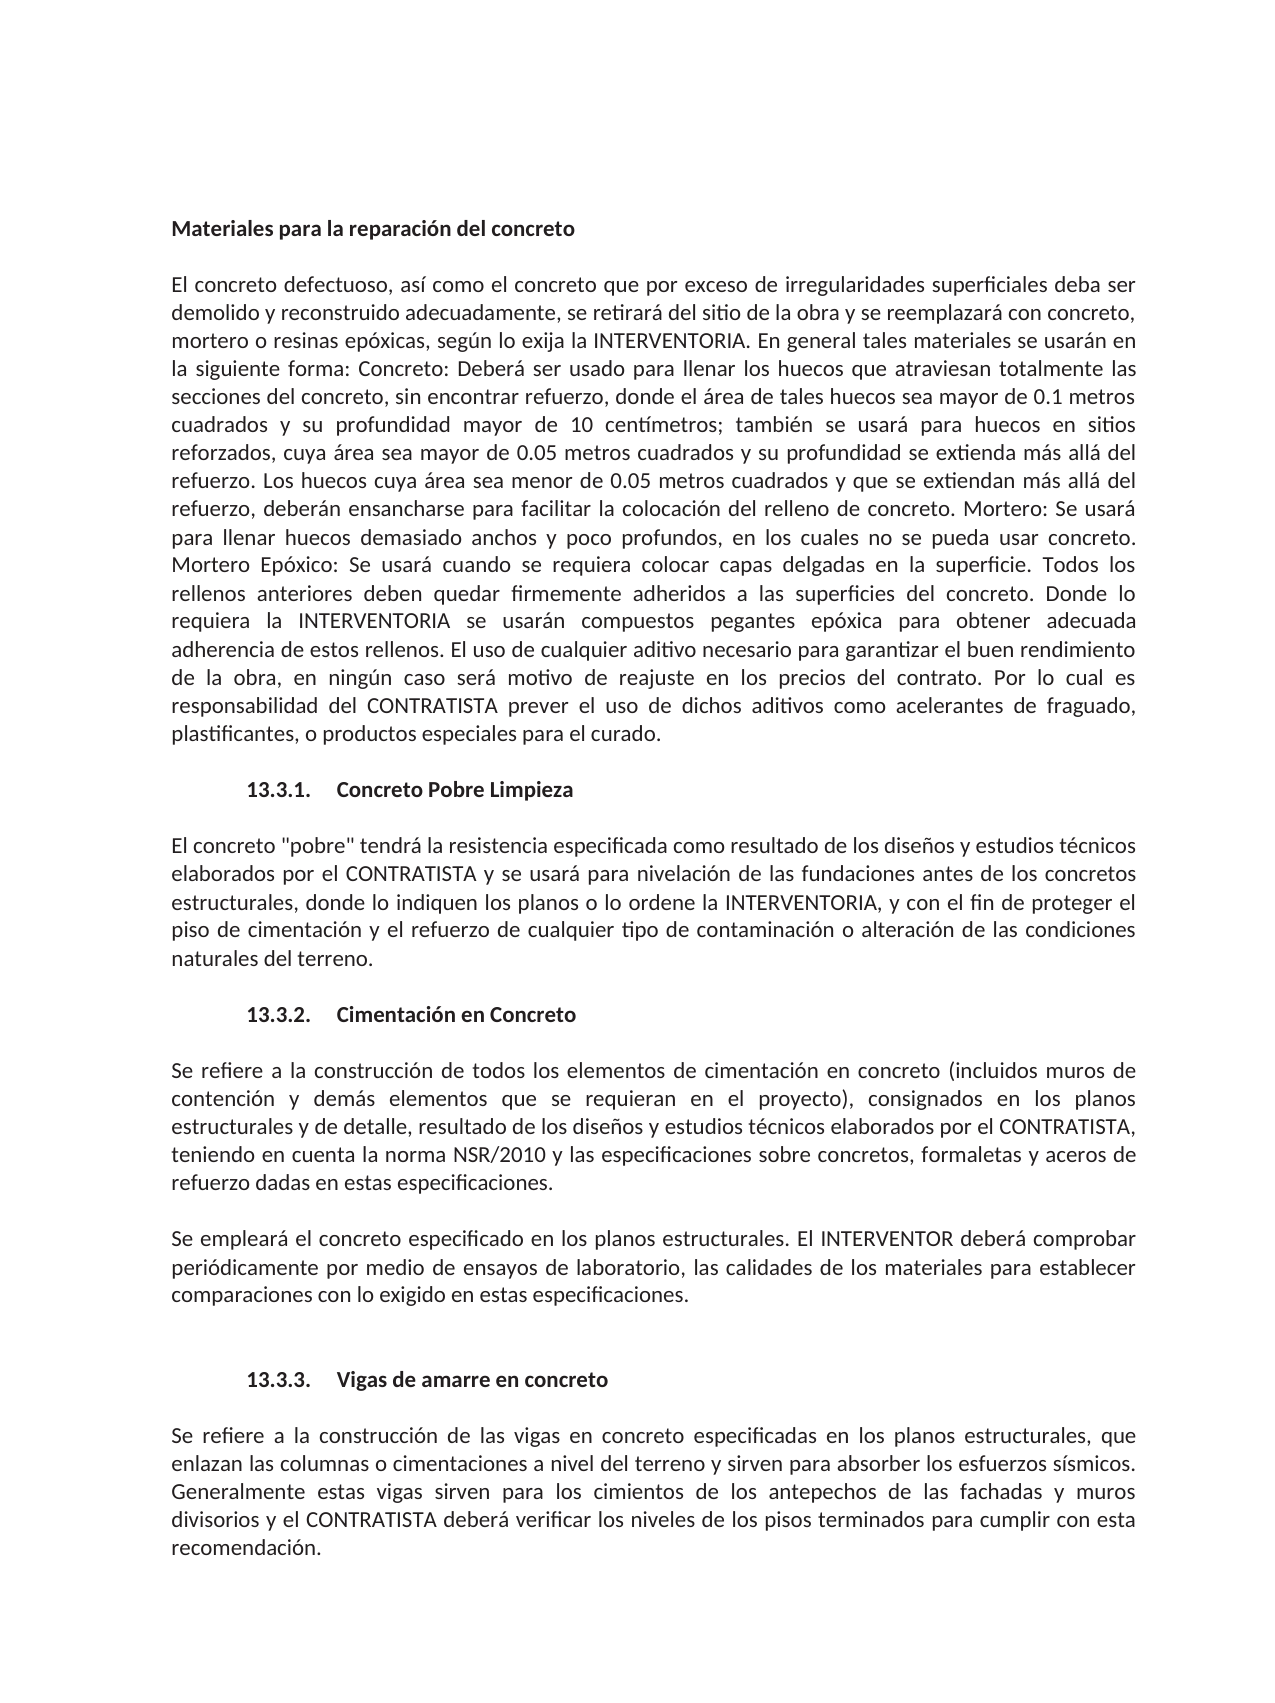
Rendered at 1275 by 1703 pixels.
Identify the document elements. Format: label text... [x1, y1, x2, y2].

text El concreto "pobre" tendrá la resistencia especificada como resultado de los diseños y estudios técnicos elaborados por el CONTRATISTA y se usará para nivelación de las fundaciones antes de los concretos estructurales, donde lo indiquen los planos o lo ordene la INTERVENTORIA, y con el fin de proteger el piso de cimentación y el refuerzo de cualquier tipo de contaminación o alteración de las condiciones naturales del terreno. [171, 832, 1138, 972]
text Se empleará el concreto especificado en los planos estructurales. El INTERVENTOR deberá comprobar periódicamente por medio de ensayos de laboratorio, las calidades de los materiales para establecer comparaciones con lo exigido en estas especificaciones. [171, 1224, 1138, 1309]
list Concreto Pobre Limpieza [246, 775, 1138, 803]
list Vigas de amarre en concreto [246, 1365, 1138, 1393]
text Se refiere a la construcción de todos los elementos de cimentación en concreto (incluidos muros de contención y demás elementos que se requieran en el proyecto), consignados en los planos estructurales y de detalle, resultado de los diseños y estudios técnicos elaborados por el CONTRATISTA, teniendo en cuenta la norma NSR/2010 y las especificaciones sobre concretos, formaletas y aceros de refuerzo dadas en estas especificaciones. [171, 1056, 1138, 1197]
text El concreto defectuoso, así como el concreto que por exceso de irregularidades superficiales deba ser demolido y reconstruido adecuadamente, se retirará del sitio de la obra y se reemplazará con concreto, mortero o resinas epóxicas, según lo exija la INTERVENTORIA. En general tales materiales se usarán en la siguiente forma: Concreto: Deberá ser usado para llenar los huecos que atraviesan totalmente las secciones del concreto, sin encontrar refuerzo, donde el área de tales huecos sea mayor de 0.1 metros cuadrados y su profundidad mayor de 10 centímetros; también se usará para huecos en sitios reforzados, cuya área sea mayor de 0.05 metros cuadrados y su profundidad se extienda más allá del refuerzo. Los huecos cuya área sea menor de 0.05 metros cuadrados y que se extiendan más allá del refuerzo, deberán ensancharse para facilitar la colocación del relleno de concreto. Mortero: Se usará para llenar huecos demasiado anchos y poco profundos, en los cuales no se pueda usar concreto. Mortero Epóxico: Se usará cuando se requiera colocar capas delgadas en la superficie. Todos los rellenos anteriores deben quedar firmemente adheridos a las superficies del concreto. Donde lo requiera la INTERVENTORIA se usarán compuestos pegantes epóxica para obtener adecuada adherencia de estos rellenos. El uso de cualquier aditivo necesario para garantizar el buen rendimiento de la obra, en ningún caso será motivo de reajuste en los precios del contrato. Por lo cual es responsabilidad del CONTRATISTA prever el uso de dichos aditivos como acelerantes de fraguado, plastificantes, o productos especiales para el curado. [171, 270, 1138, 747]
text Se refiere a la construcción de las vigas en concreto especificadas en los planos estructurales, que enlazan las columnas o cimentaciones a nivel del terreno y sirven para absorber los esfuerzos sísmicos. Generalmente estas vigas sirven para los cimientos de los antepechos de las fachadas y muros divisorios y el CONTRATISTA deberá verificar los niveles de los pisos terminados para cumplir con esta recomendación. [171, 1421, 1138, 1561]
list Cimentación en Concreto [246, 1000, 1138, 1028]
text Materiales para la reparación del concreto [171, 214, 1138, 242]
